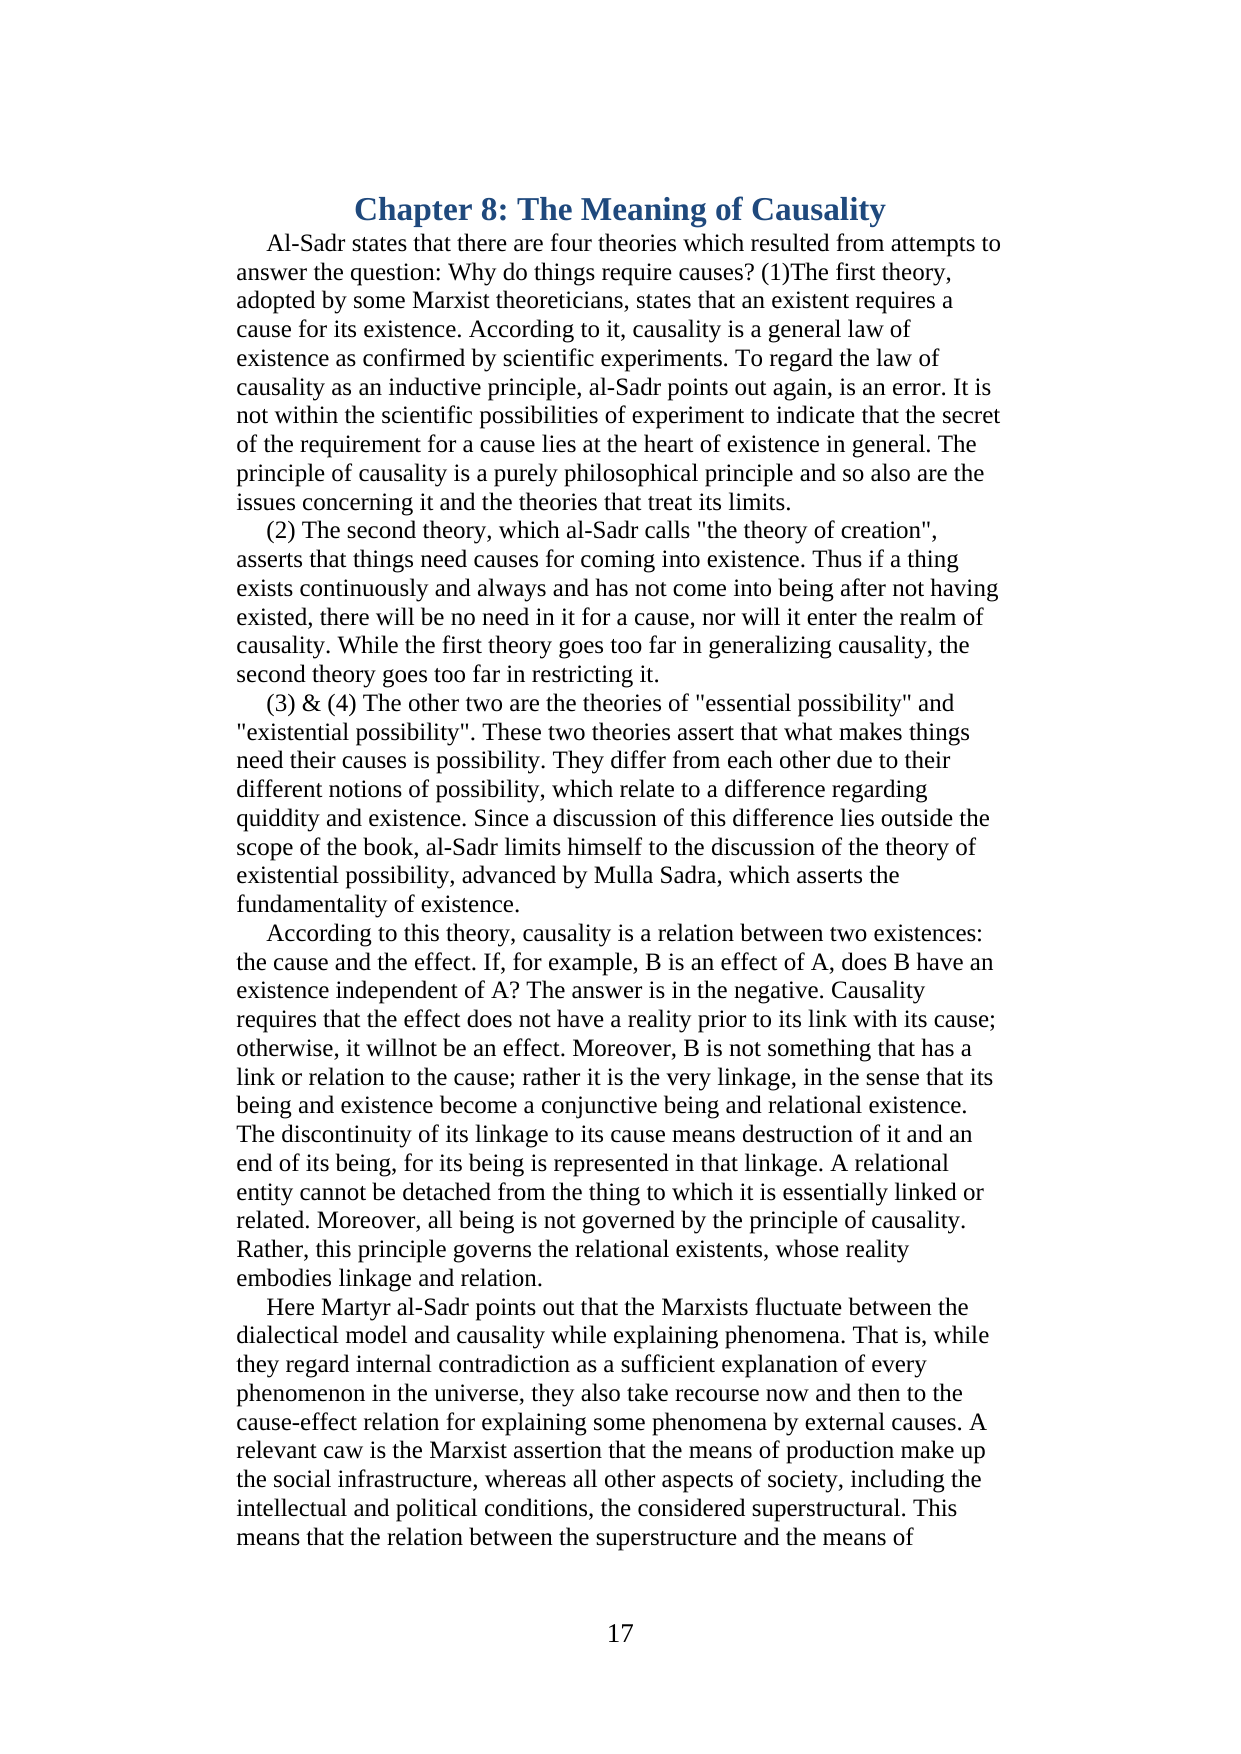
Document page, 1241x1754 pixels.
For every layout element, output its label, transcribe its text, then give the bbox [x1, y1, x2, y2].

text (3) & (4) The other two are the theories of "essential possibility" and "existential possibility". These two theories assert that what makes things need their causes is possibility. They differ from each other due to their different notions of possibility, which relate to a difference regarding quiddity and existence. Since a discussion of this difference lies outside the scope of the book, al-Sadr limits himself to the discussion of the theory of existential possibility, advanced by Mulla Sadra, which asserts the fundamentality of existence. [236, 688, 1004, 918]
text (2) The second theory, which al-Sadr calls "the theory of creation", asserts that things need causes for coming into existence. Thus if a thing exists continuously and always and has not come into being after not having existed, there will be no need in it for a cause, nor will it enter the realm of causality. While the first theory goes too far in generalizing causality, the second theory goes too far in restricting it. [236, 516, 1004, 688]
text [236, 1292, 1004, 1551]
text Al-Sadr states that there are four theories which resulted from attempts to answer the question: Why do things require causes? (1)The first theory, adopted by some Marxist theoreticians, states that an existent requires a cause for its existence. According to it, causality is a general law of existence as confirmed by scientific experiments. To regard the law of causality as an inductive principle, al-Sadr points out again, is an error. It is not within the scientific possibilities of experiment to indicate that the secret of the requirement for a cause lies at the heart of existence in general. The principle of causality is a purely philosophical principle and so also are the issues concerning it and the theories that treat its limits. [236, 228, 1004, 516]
text According to this theory, causality is a relation between two existences: the cause and the effect. If, for example, B is an effect of A, does B have an existence independent of A? The answer is in the negative. Causality requires that the effect does not have a reality prior to its link with its cause; otherwise, it willnot be an effect. Moreover, B is not something that has a link or relation to the cause; rather it is the very linkage, in the sense that its being and existence become a conjunctive being and relational existence. The discontinuity of its linkage to its cause means destruction of it and an end of its being, for its being is represented in that linkage. A relational entity cannot be detached from the thing to which it is essentially linked or related. Moreover, all being is not governed by the principle of causality. Rather, this principle governs the relational existents, whose reality embodies linkage and relation. [236, 918, 1004, 1292]
subtitle Chapter 8: The Meaning of Causality [236, 190, 1004, 228]
